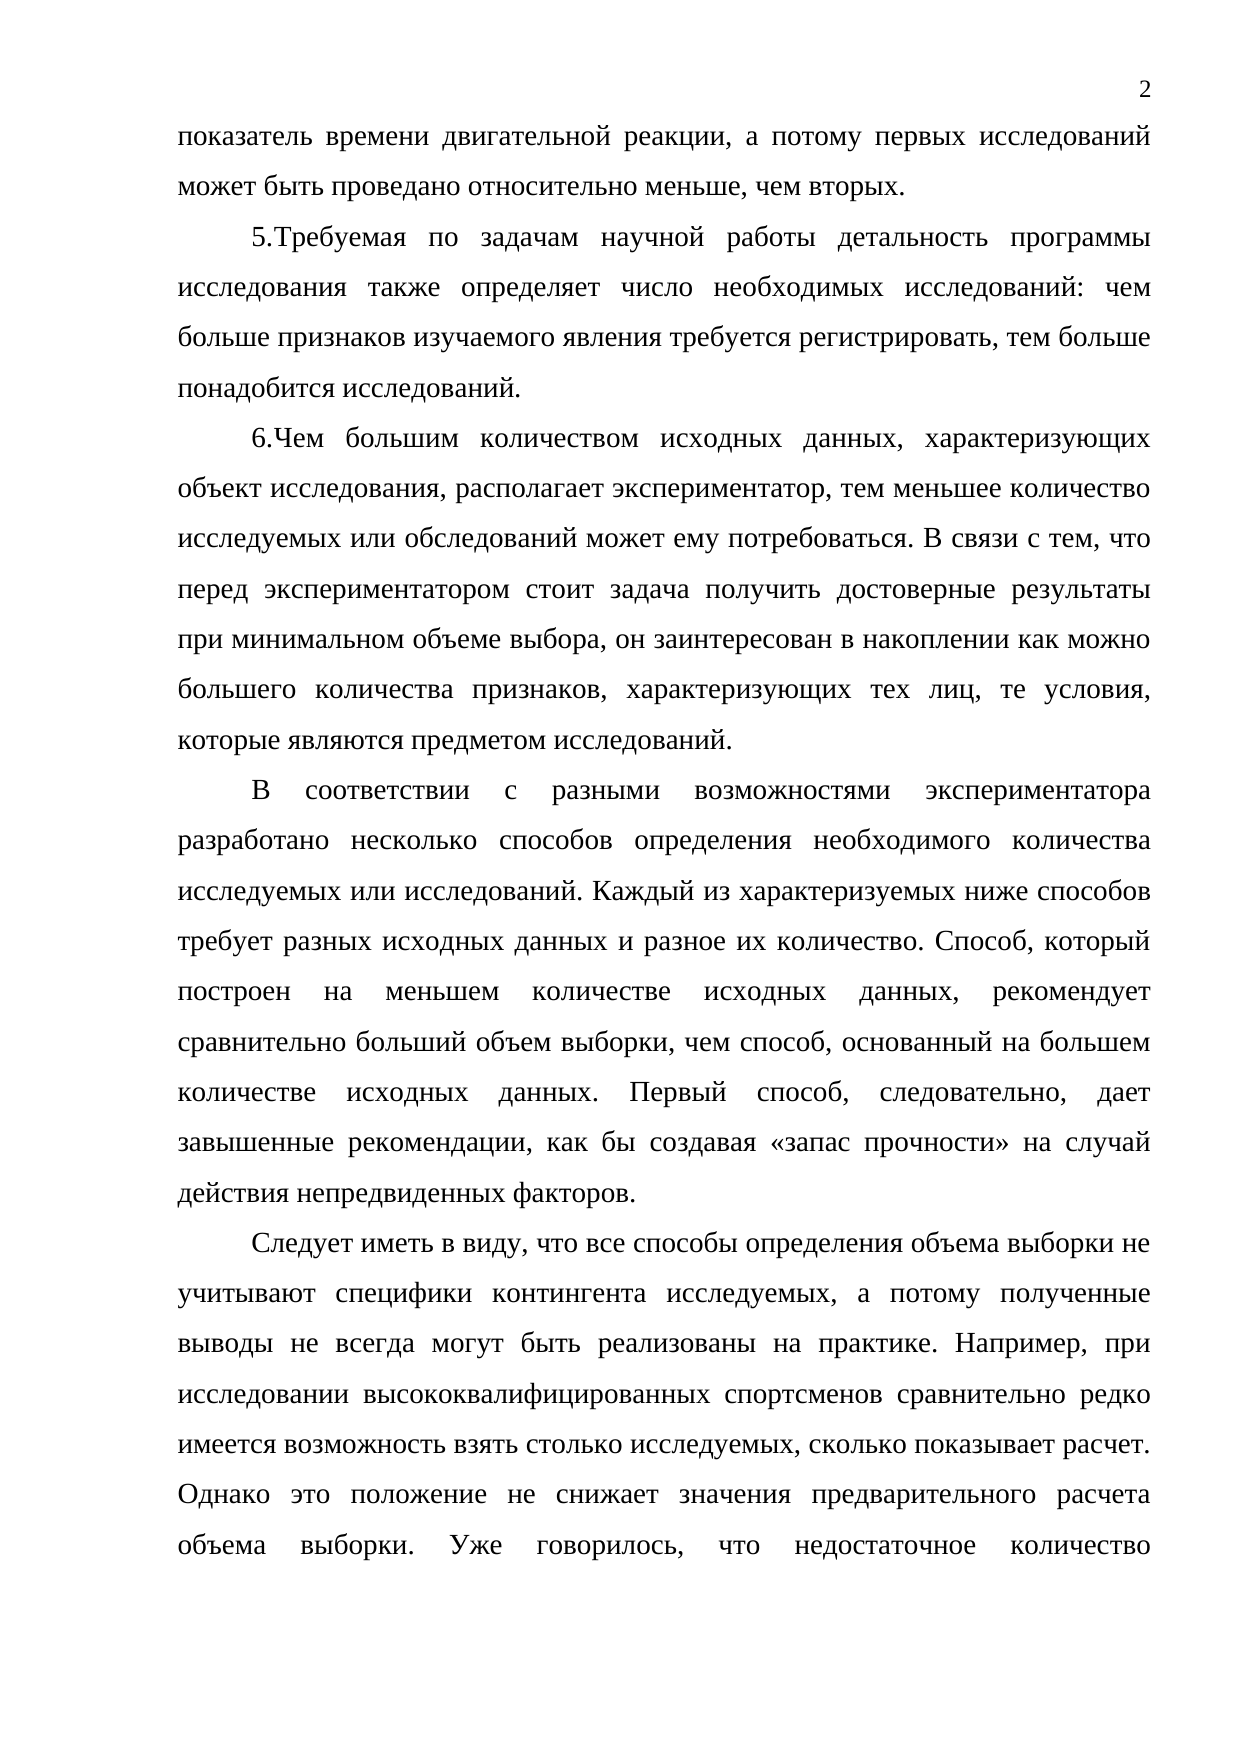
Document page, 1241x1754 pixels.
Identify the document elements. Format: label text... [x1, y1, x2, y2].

text В соответствии с разными возможностями экспериментатора разработано несколько способов определения необходимого количества исследуемых или исследований. Каждый из характеризуемых ниже способов требует разных исходных данных и разное их количество. Способ, который построен на меньшем количестве исходных данных, рекомендует сравнительно больший объем выборки, чем способ, основанный на большем количестве исходных данных. Первый способ, следовательно, дает завышенные рекомендации, как бы создавая «запас прочности» на случай действия непредвиденных факторов. [177, 772, 1152, 1208]
list Чем большим количеством исходных данных, характеризующих объект исследования, располагает экспериментатор, тем меньшее количество исследуемых или обследований может ему потребоваться. В связи с тем, что перед экспериментатором стоит задача получить достоверные результаты при минимальном объеме выбора, он заинтересован в накоплении как можно большего количества признаков, характеризующих тех лиц, те условия, которые являются предметом исследований. [177, 420, 1152, 755]
list Требуемая по задачам научной работы детальность программы исследования также определяет число необходимых исследований: чем больше признаков изучаемого явления требуется регистрировать, тем больше понадобится исследований. [177, 219, 1152, 403]
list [177, 118, 1152, 202]
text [177, 1225, 1152, 1560]
